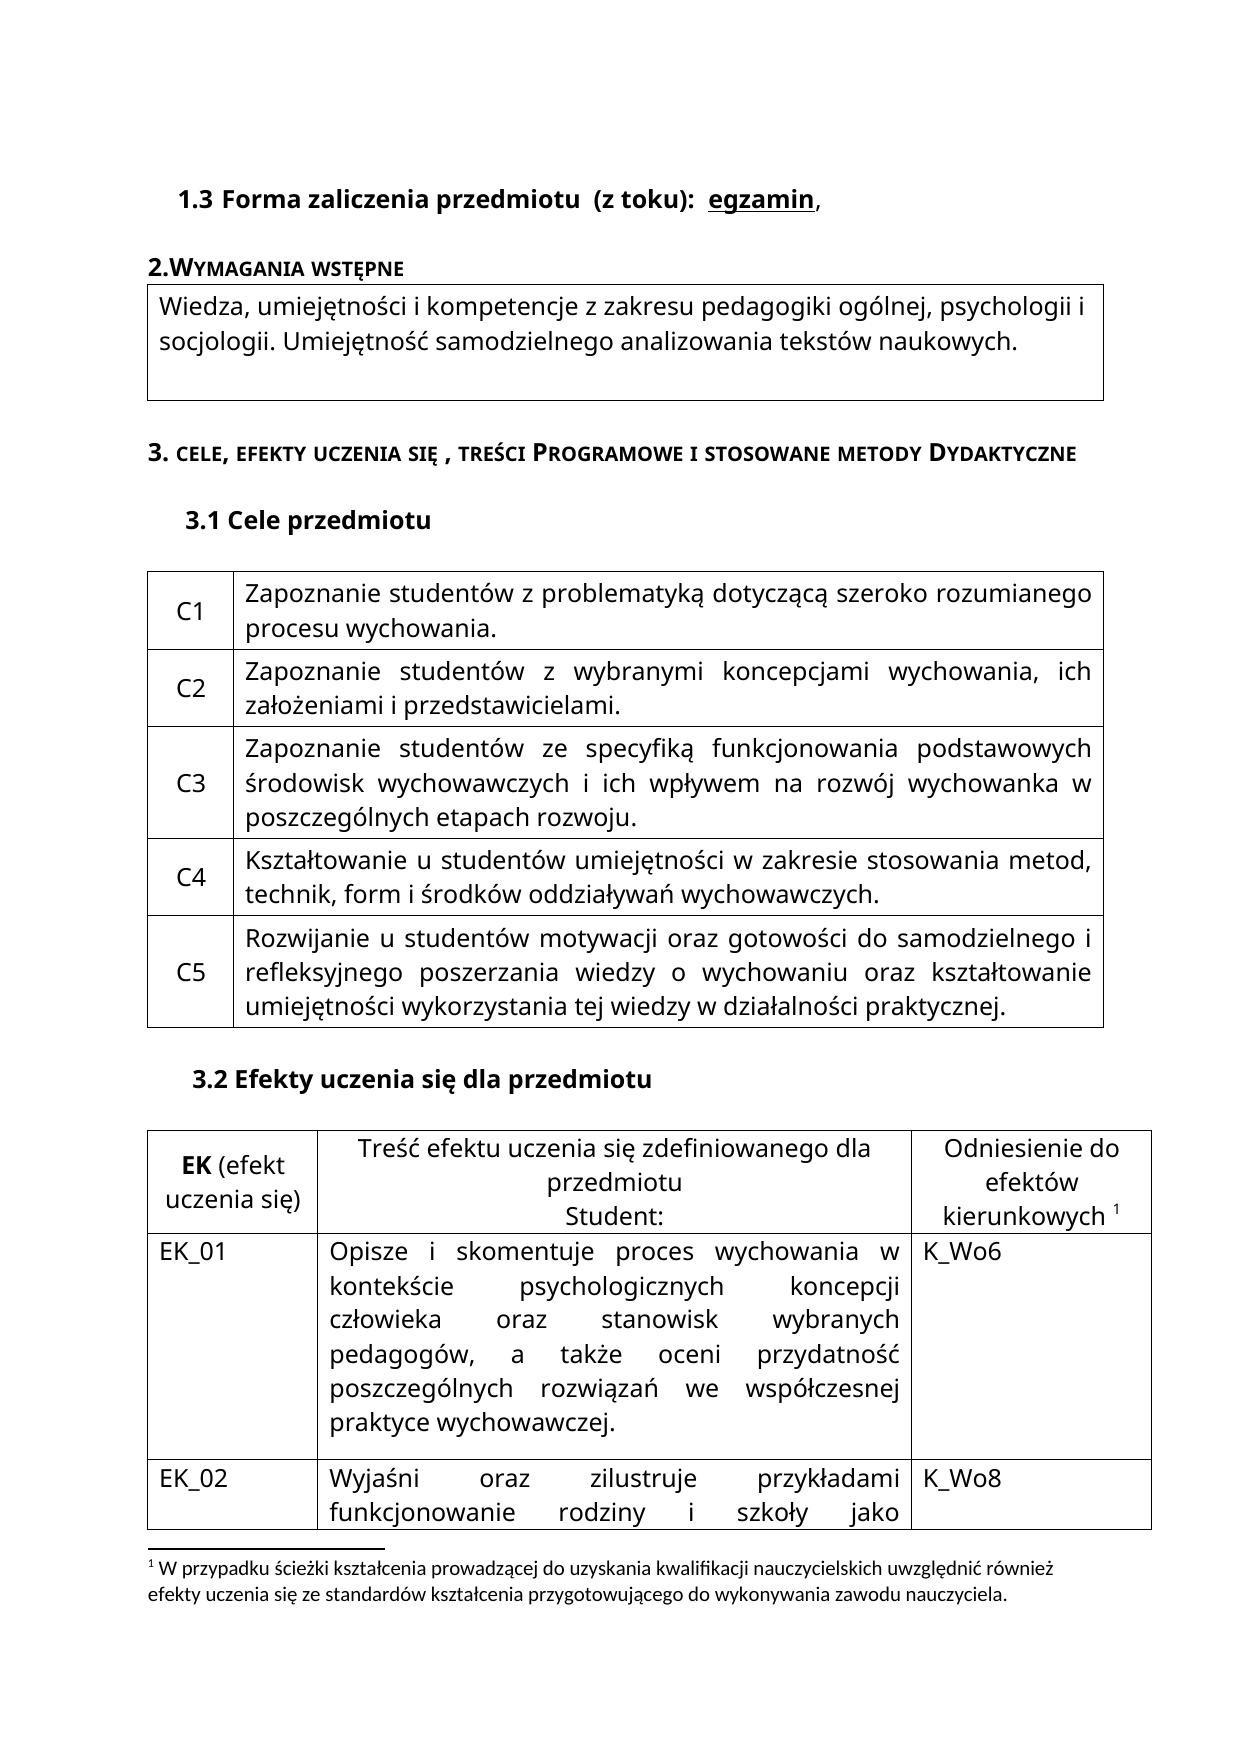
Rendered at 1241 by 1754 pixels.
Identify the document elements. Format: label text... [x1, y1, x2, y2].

table_header Zapoznanie studentów z problematyką dotyczącą szeroko rozumianego procesu wychowania. [234, 572, 1103, 648]
table_header Treść efektu uczenia się zdefiniowanego dla przedmiotu Student: [318, 1131, 911, 1233]
table_header EK (efekt uczenia się) [148, 1131, 317, 1233]
table_cell Kształtowanie u studentów umiejętności w zakresie stosowania metod, technik, form i środków oddziaływań wychowawczych. [234, 839, 1103, 915]
text 3.1 Cele przedmiotu [185, 503, 1093, 537]
table_cell EK_02 [148, 1460, 317, 1528]
text 3. cele, efekty uczenia się , treści Programowe i stosowane metody Dydaktyczne [148, 435, 1093, 469]
table_cell C4 [148, 839, 233, 915]
text 3.2 Efekty uczenia się dla przedmiotu [192, 1062, 1093, 1096]
table_header Odniesienie do efektów kierunkowych [912, 1131, 1151, 1233]
table_cell C2 [148, 650, 233, 726]
table_cell C5 [148, 916, 233, 1027]
table_cell Zapoznanie studentów ze specyfiką funkcjonowania podstawowych środowisk wychowawczych i ich wpływem na rozwój wychowanka w poszczególnych etapach rozwoju. [234, 727, 1103, 837]
table_cell EK_01 [148, 1234, 317, 1459]
table_cell K_Wo8 [912, 1460, 1151, 1528]
table_cell Rozwijanie u studentów motywacji oraz gotowości do samodzielnego i refleksyjnego poszerzania wiedzy o wychowaniu oraz kształtowanie umiejętności wykorzystania tej wiedzy w działalności praktycznej. [234, 916, 1103, 1027]
table_header Wiedza, umiejętności i kompetencje z zakresu pedagogiki ogólnej, psychologii i socjologii. Umiejętność samodzielnego analizowania tekstów naukowych. [148, 285, 1103, 399]
text 1.3 Forma zaliczenia przedmiotu (z toku): egzamin, [177, 182, 1093, 216]
table_cell K_Wo6 [912, 1234, 1151, 1459]
table_cell Zapoznanie studentów z wybranymi koncepcjami wychowania, ich założeniami i przedstawicielami. [234, 650, 1103, 726]
table_header C1 [148, 572, 233, 648]
table_cell Opisze i skomentuje proces wychowania w kontekście psychologicznych koncepcji człowieka oraz stanowisk wybranych pedagogów, a także oceni przydatność poszczególnych rozwiązań we współczesnej praktyce wychowawczej. [318, 1234, 911, 1459]
table_cell C3 [148, 727, 233, 837]
text 2.Wymagania wstępne [148, 250, 1093, 284]
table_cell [318, 1460, 911, 1528]
